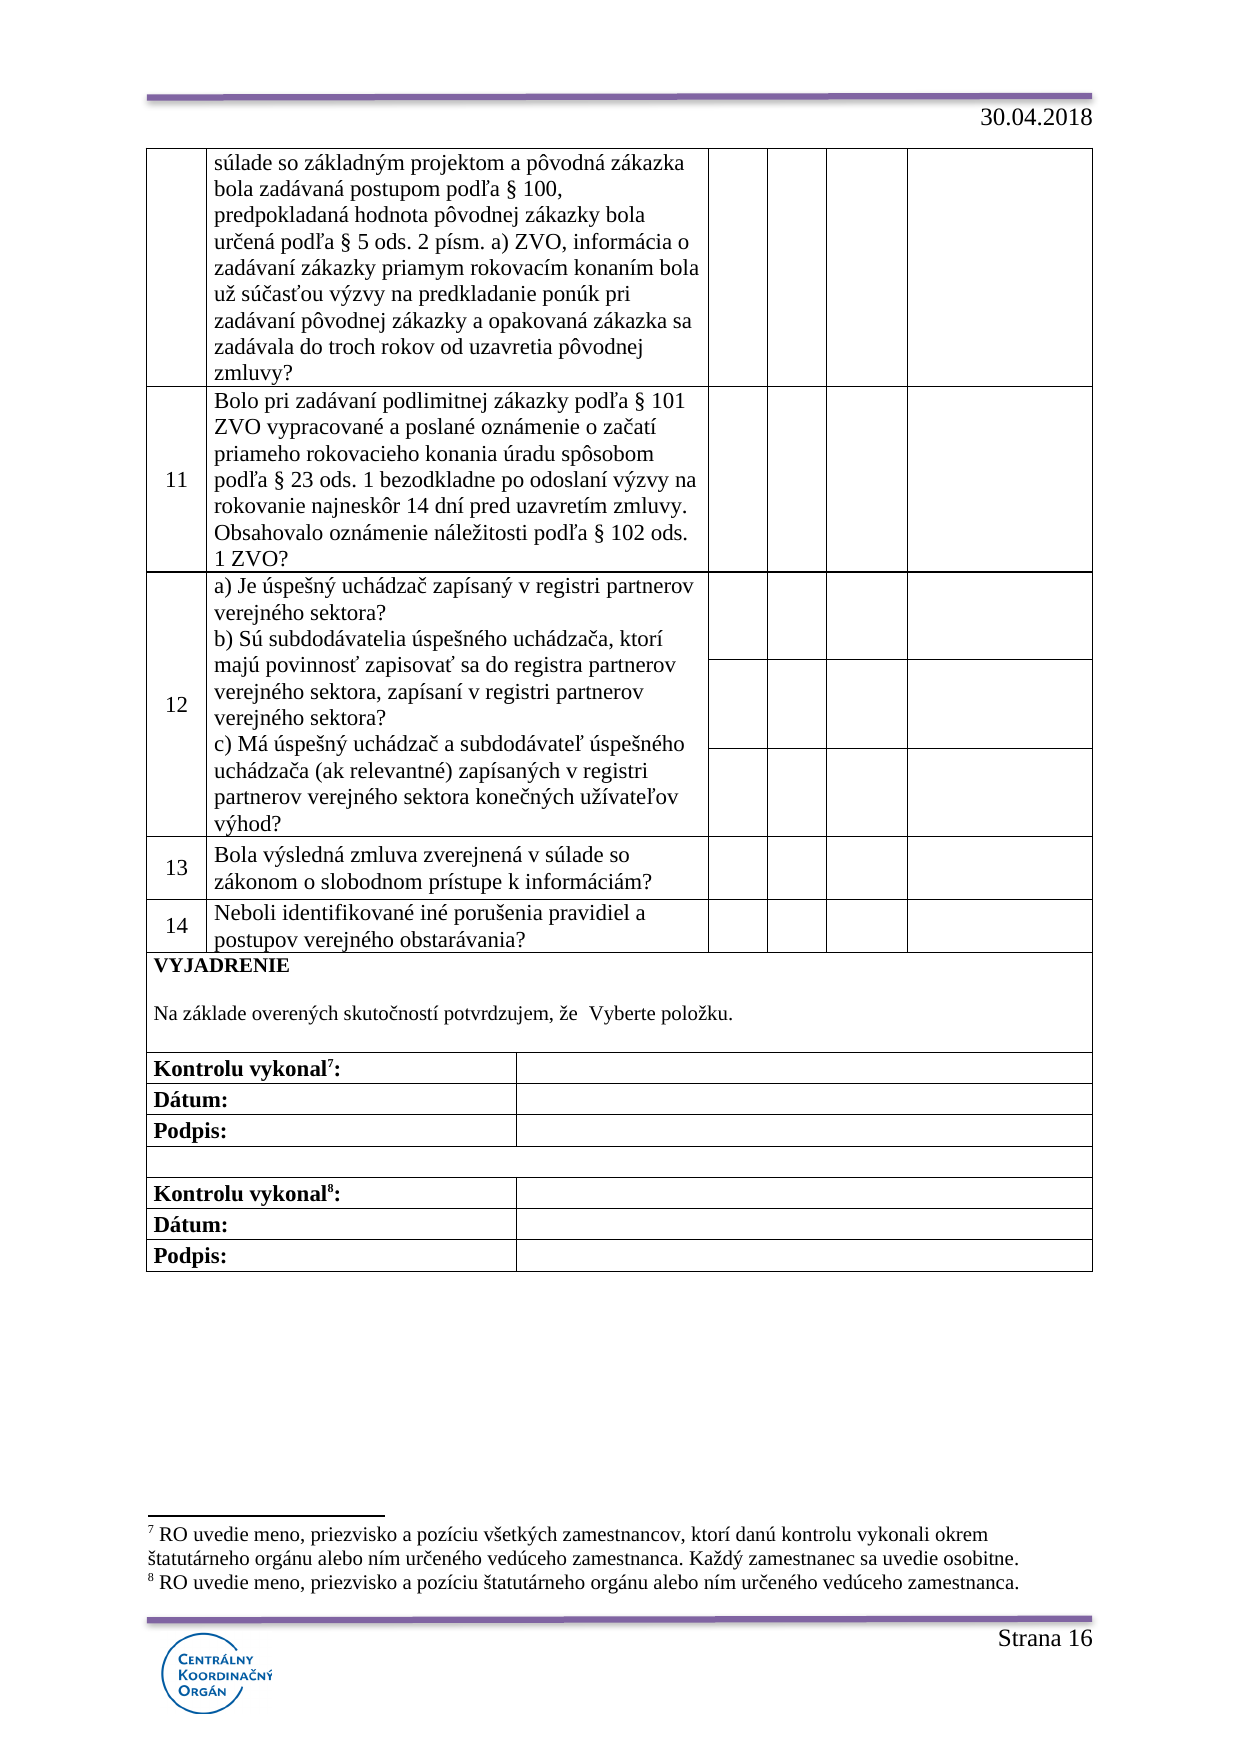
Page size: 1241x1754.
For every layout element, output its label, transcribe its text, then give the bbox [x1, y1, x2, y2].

table_cell Podpis: [147, 1240, 516, 1271]
table_cell [768, 149, 826, 386]
table_cell [709, 573, 767, 659]
table_cell 10 [147, 149, 206, 386]
table_cell [908, 573, 1092, 659]
table_cell [517, 1084, 1092, 1114]
table_cell Dátum: [147, 1209, 516, 1239]
table_cell [768, 573, 826, 659]
picture [159, 1631, 272, 1713]
table_cell [827, 749, 907, 836]
table_cell 11 [147, 387, 206, 571]
table_cell [517, 1240, 1092, 1271]
table_cell [827, 149, 907, 386]
table_cell [709, 660, 767, 747]
table_cell [517, 1178, 1092, 1208]
table_cell [709, 387, 767, 571]
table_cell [207, 149, 708, 386]
table_cell [908, 837, 1092, 898]
table_cell 12 [147, 573, 206, 836]
table_cell [827, 837, 907, 898]
table_cell [709, 749, 767, 836]
table_cell [827, 660, 907, 747]
table_cell [709, 900, 767, 952]
table_cell Bola výsledná zmluva zverejnená v súlade so zákonom o slobodnom prístupe k informáciám? [207, 837, 708, 898]
table_cell [827, 387, 907, 571]
table_cell [768, 900, 826, 952]
table_cell Dátum: [147, 1084, 516, 1114]
table_cell [827, 573, 907, 659]
table_cell a) Je úspešný uchádzač zapísaný v registri partnerov verejného sektora? b) Sú subdodávatelia úspešného uchádzača, ktorí majú povinnosť zapisovať sa do registra partnerov verejného sektora, zapísaní v registri partnerov verejného sektora? c) Má úspešný uchádzač a subdodávateľ úspešného uchádzača (ak relevantné) zapísaných v registri partnerov verejného sektora konečných užívateľov výhod? [207, 573, 708, 836]
table_cell [908, 387, 1092, 571]
table_cell [709, 837, 767, 898]
table_cell Podpis: [147, 1115, 516, 1146]
table_cell [908, 749, 1092, 836]
table_cell Kontrolu vykonal: [147, 1053, 516, 1083]
table_cell Bolo pri zadávaní podlimitnej zákazky podľa § 101 ZVO vypracované a poslané oznámenie o začatí priameho rokovacieho konania úradu spôsobom podľa § 23 ods. 1 bezodkladne po odoslaní výzvy na rokovanie najneskôr 14 dní pred uzavretím zmluvy. Obsahovalo oznámenie náležitosti podľa § 102 ods. 1 ZVO? [207, 387, 708, 571]
table_cell Neboli identifikované iné porušenia pravidiel a postupov verejného obstarávania? [207, 900, 708, 952]
table_cell [768, 749, 826, 836]
table_cell [768, 660, 826, 747]
table_cell [517, 1209, 1092, 1239]
table_cell [768, 837, 826, 898]
table_cell 13 [147, 837, 206, 898]
table_cell 14 [147, 900, 206, 952]
table_cell [908, 900, 1092, 952]
table_cell [908, 149, 1092, 386]
table_cell [709, 149, 767, 386]
table_cell VYJADRENIE Na základe overených skutočností potvrdzujem, že [147, 953, 1092, 1052]
table_cell [768, 387, 826, 571]
table_cell [827, 900, 907, 952]
table_cell Kontrolu vykonal: [147, 1178, 516, 1208]
table_cell [908, 660, 1092, 747]
table_cell [517, 1053, 1092, 1083]
table_cell [147, 1147, 1092, 1177]
table_cell [517, 1115, 1092, 1146]
